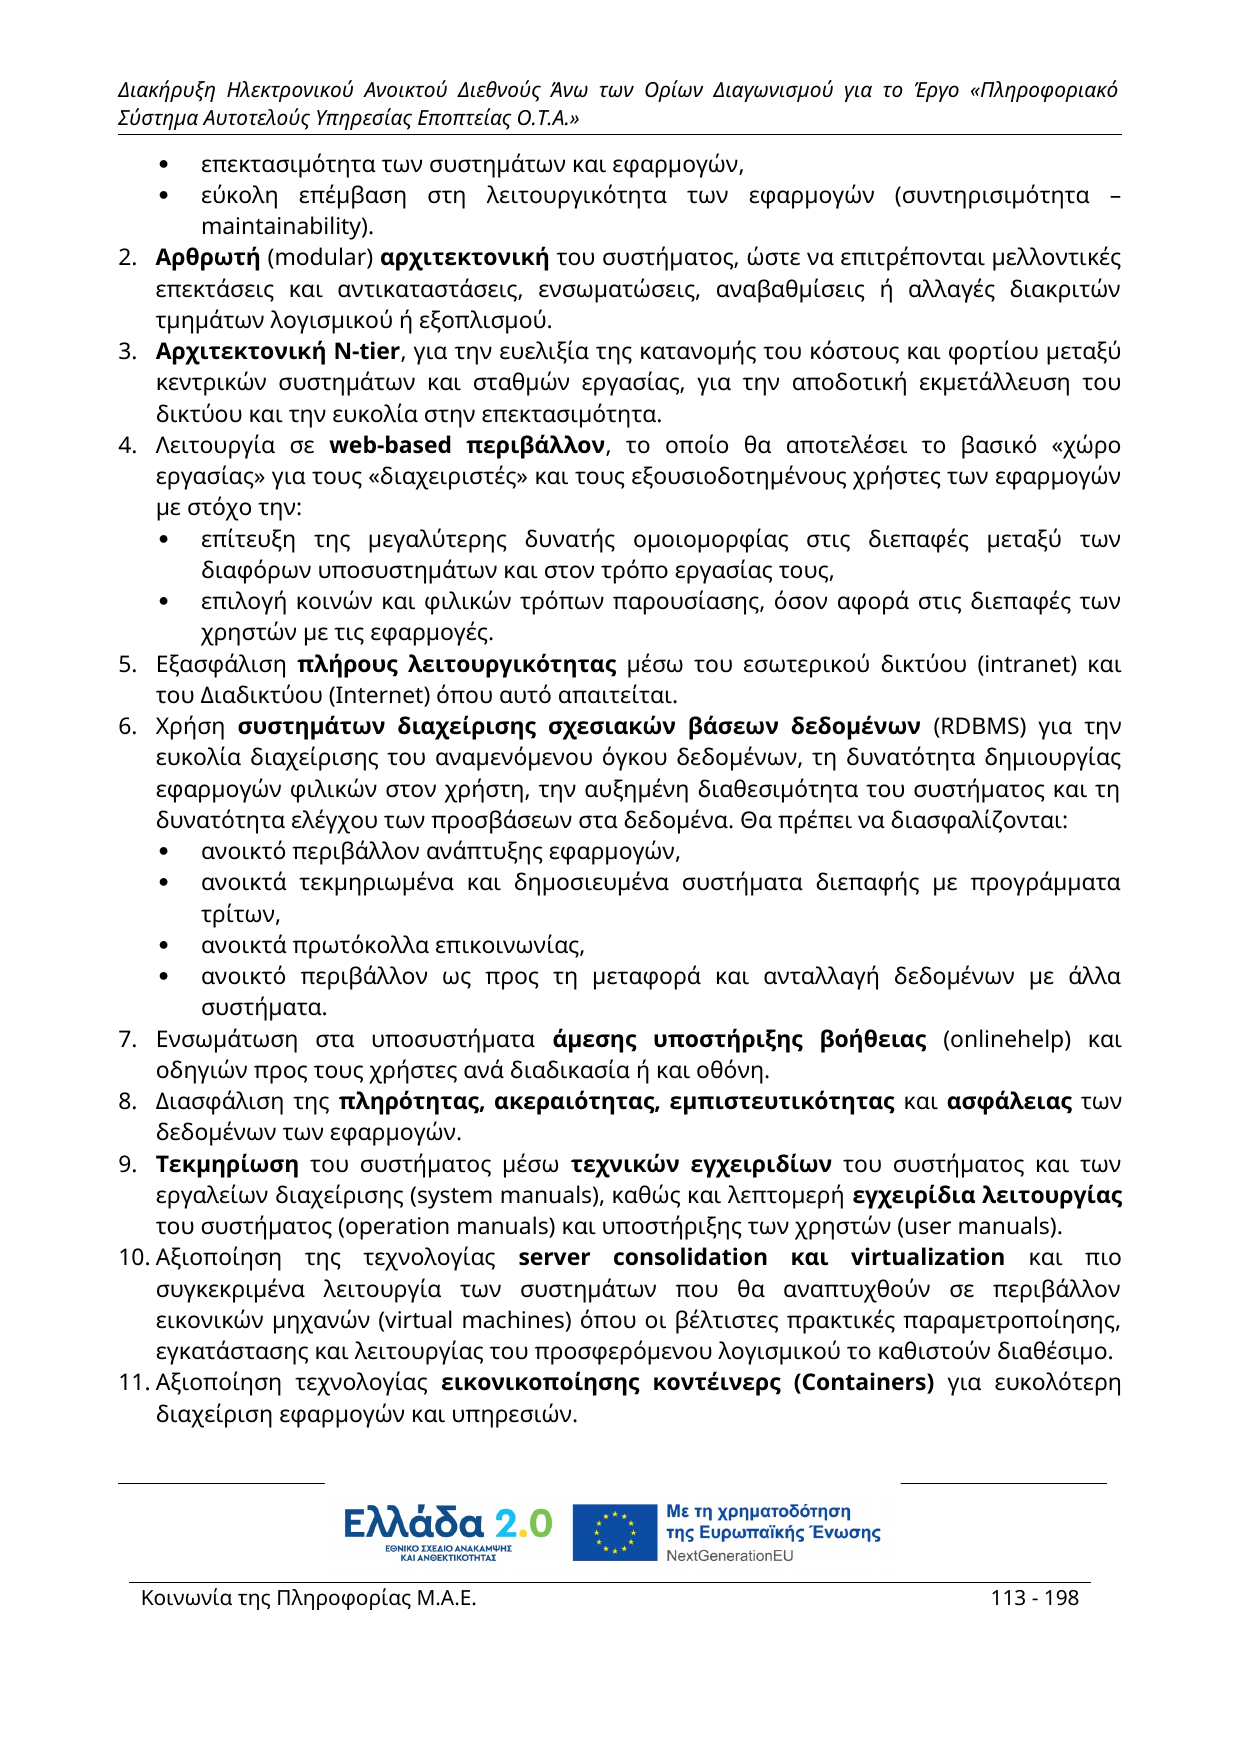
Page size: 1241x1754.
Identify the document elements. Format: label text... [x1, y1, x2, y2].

list Εξασφάλιση πλήρους λειτουργικότητας μέσω του εσωτερικού δικτύου (intranet) και του Διαδικτύου (Internet) όπου αυτό απαιτείται. [118, 647, 1122, 710]
list ανοικτό περιβάλλον ως προς τη μεταφορά και ανταλλαγή δεδομένων με άλλα συστήματα. [159, 960, 1122, 1022]
list Αρχιτεκτονική N-tier, για την ευελιξία της κατανομής του κόστους και φορτίου μεταξύ κεντρικών συστημάτων και σταθμών εργασίας, για την αποδοτική εκμετάλλευση του δικτύου και την ευκολία στην επεκτασιμότητα. [118, 335, 1122, 429]
list επιλογή κοινών και φιλικών τρόπων παρουσίασης, όσον αφορά στις διεπαφές των χρηστών με τις εφαρμογές. [159, 585, 1122, 647]
list Χρήση συστημάτων διαχείρισης σχεσιακών βάσεων δεδομένων (RDBMS) για την ευκολία διαχείρισης του αναμενόμενου όγκου δεδομένων, τη δυνατότητα δημιουργίας εφαρμογών φιλικών στον χρήστη, την αυξημένη διαθεσιμότητα του συστήματος και τη δυνατότητα ελέγχου των προσβάσεων στα δεδομένα. Θα πρέπει να διασφαλίζονται: [118, 710, 1122, 835]
list ανοικτά πρωτόκολλα επικοινωνίας, [159, 929, 1122, 960]
list Αρθρωτή (modular) αρχιτεκτονική του συστήματος, ώστε να επιτρέπονται μελλοντικές επεκτάσεις και αντικαταστάσεις, ενσωματώσεις, αναβαθμίσεις ή αλλαγές διακριτών τμημάτων λογισμικού ή εξοπλισμού. [118, 241, 1122, 335]
list Αξιοποίηση τεχνολογίας εικονικοποίησης κοντέινερς (Containers) για ευκολότερη διαχείριση εφαρμογών και υπηρεσιών. [118, 1366, 1122, 1429]
list ανοικτό περιβάλλον ανάπτυξης εφαρμογών, [159, 835, 1122, 866]
list Αξιοποίηση της τεχνολογίας server consolidation και virtualization και πιο συγκεκριμένα λειτουργία των συστημάτων που θα αναπτυχθούν σε περιβάλλον εικονικών μηχανών (virtual machines) όπου οι βέλτιστες πρακτικές παραμετροποίησης, εγκατάστασης και λειτουργίας του προσφερόμενου λογισμικού το καθιστούν διαθέσιμο. [118, 1241, 1122, 1366]
list επεκτασιμότητα των συστημάτων και εφαρμογών, [159, 147, 1122, 179]
list ανοικτά τεκμηριωμένα και δημοσιευμένα συστήματα διεπαφής με προγράμματα τρίτων, [159, 866, 1122, 929]
list Διασφάλιση της πληρότητας, ακεραιότητας, εμπιστευτικότητας και ασφάλειας των δεδομένων των εφαρμογών. [118, 1085, 1122, 1147]
picture [324, 1483, 901, 1582]
list επίτευξη της μεγαλύτερης δυνατής ομοιομορφίας στις διεπαφές μεταξύ των διαφόρων υποσυστημάτων και στον τρόπο εργασίας τους, [159, 522, 1122, 585]
list εύκολη επέμβαση στη λειτουργικότητα των εφαρμογών (συντηρισιμότητα – maintainability). [159, 179, 1122, 241]
list Τεκμηρίωση του συστήματος μέσω τεχνικών εγχειριδίων του συστήματος και των εργαλείων διαχείρισης (system manuals), καθώς και λεπτομερή εγχειρίδια λειτουργίας του συστήματος (operation manuals) και υποστήριξης των χρηστών (user manuals). [118, 1147, 1122, 1241]
list Λειτουργία σε web-based περιβάλλον, το οποίο θα αποτελέσει το βασικό «χώρο εργασίας» για τους «διαχειριστές» και τους εξουσιοδοτημένους χρήστες των εφαρμογών με στόχο την: [118, 429, 1122, 522]
list Ενσωμάτωση στα υποσυστήματα άμεσης υποστήριξης βοήθειας (onlinehelp) και οδηγιών προς τους χρήστες ανά διαδικασία ή και οθόνη. [118, 1022, 1122, 1085]
